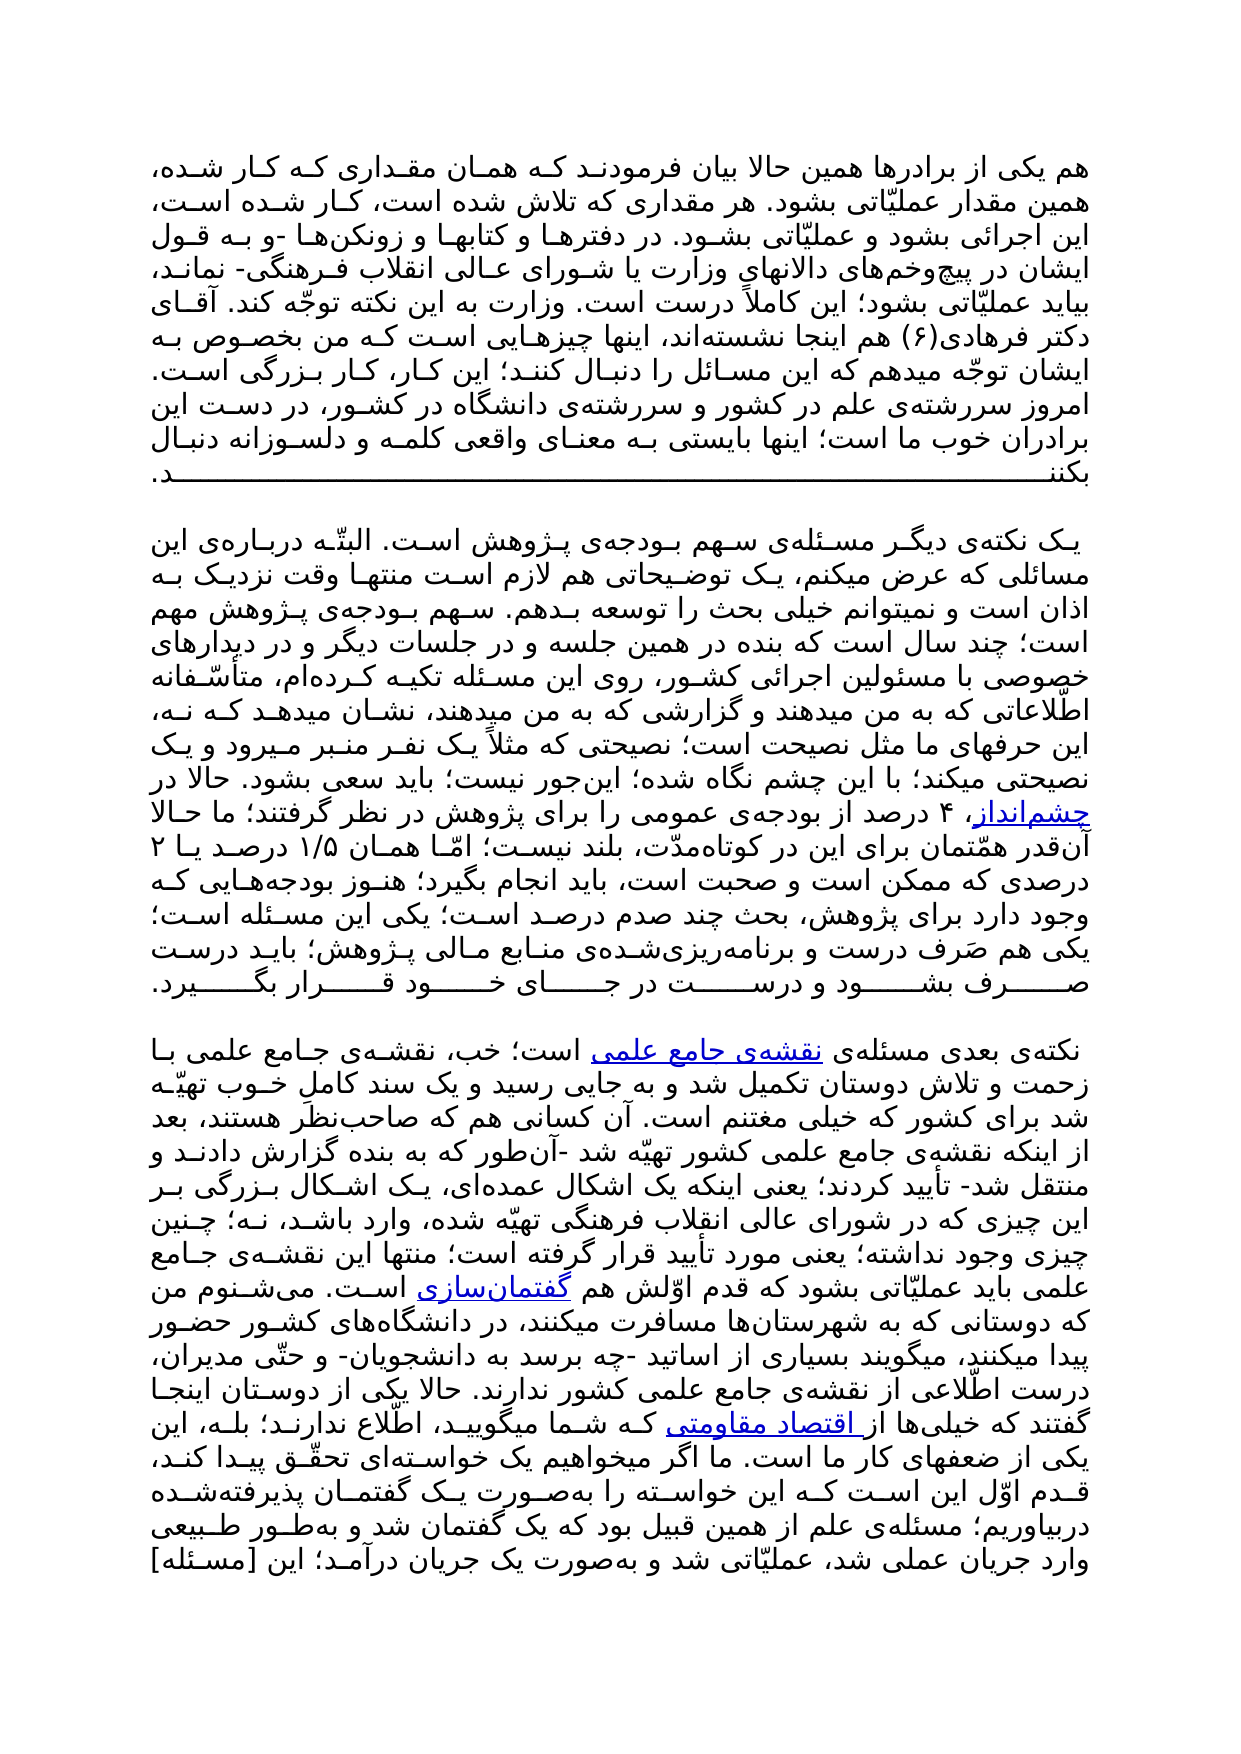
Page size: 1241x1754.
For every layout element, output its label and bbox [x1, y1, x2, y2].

text [150, 150, 1090, 1576]
